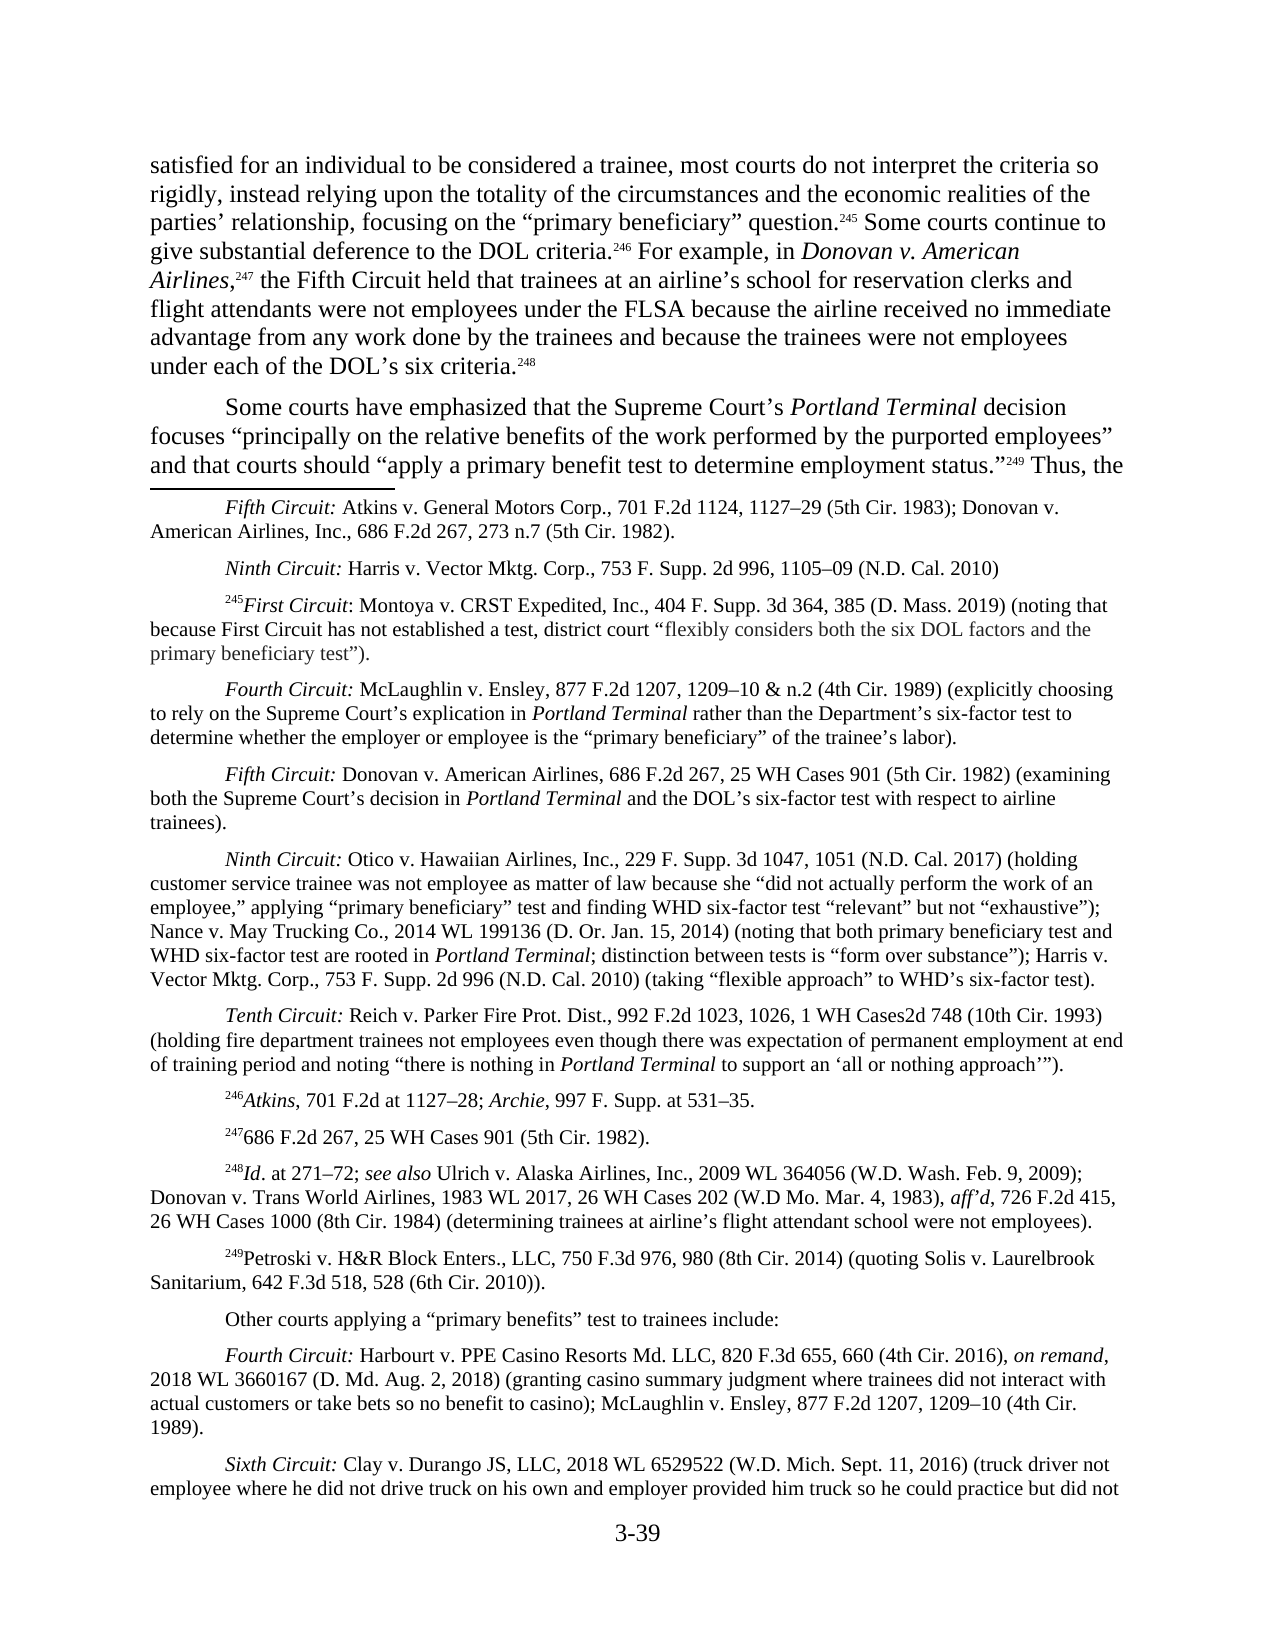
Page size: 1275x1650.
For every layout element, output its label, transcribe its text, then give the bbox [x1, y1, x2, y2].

text Several courts have approved of and applied the DOL’s six-factor test to determine whether individuals are “employees” entitled to compensation under the FLSA or instead are non-covered “trainees.” Although the DOL takes the position that all six criteria must be satisfied for an individual to be considered a trainee, most courts do not interpret the criteria so rigidly, instead relying upon the totality of the circumstances and the economic realities of the parties’ relationship, focusing on the “primary beneficiary” question. Some courts continue to give substantial deference to the DOL criteria. For example, in Donovan v. American Airlines, the Fifth Circuit held that trainees at an airline’s school for reservation clerks and flight attendants were not employees under the FLSA because the airline received no immediate advantage from any work done by the trainees and because the trainees were not employees under each of the DOL’s six criteria. [150, 150, 1125, 380]
text Some courts have emphasized that the Supreme Court’s Portland Terminal decision focuses “principally on the relative benefits of the work performed by the purported employees” and that courts should “apply a primary benefit test to determine employment status.” Thus, the Eighth Circuit found that tax professionals who took required rehire classes during the off-season (when they were not formally employed) were not employees during that time period because H&R Block received “no immediate advantage” from the rehire training, where the tax professionals did not prepare tax returns, complete any other work for clients, or displace regular employees. The Eighth Circuit found “further support” for its decision based on the six-factor test contained in the Field Operations Handbook. [150, 392, 1125, 479]
